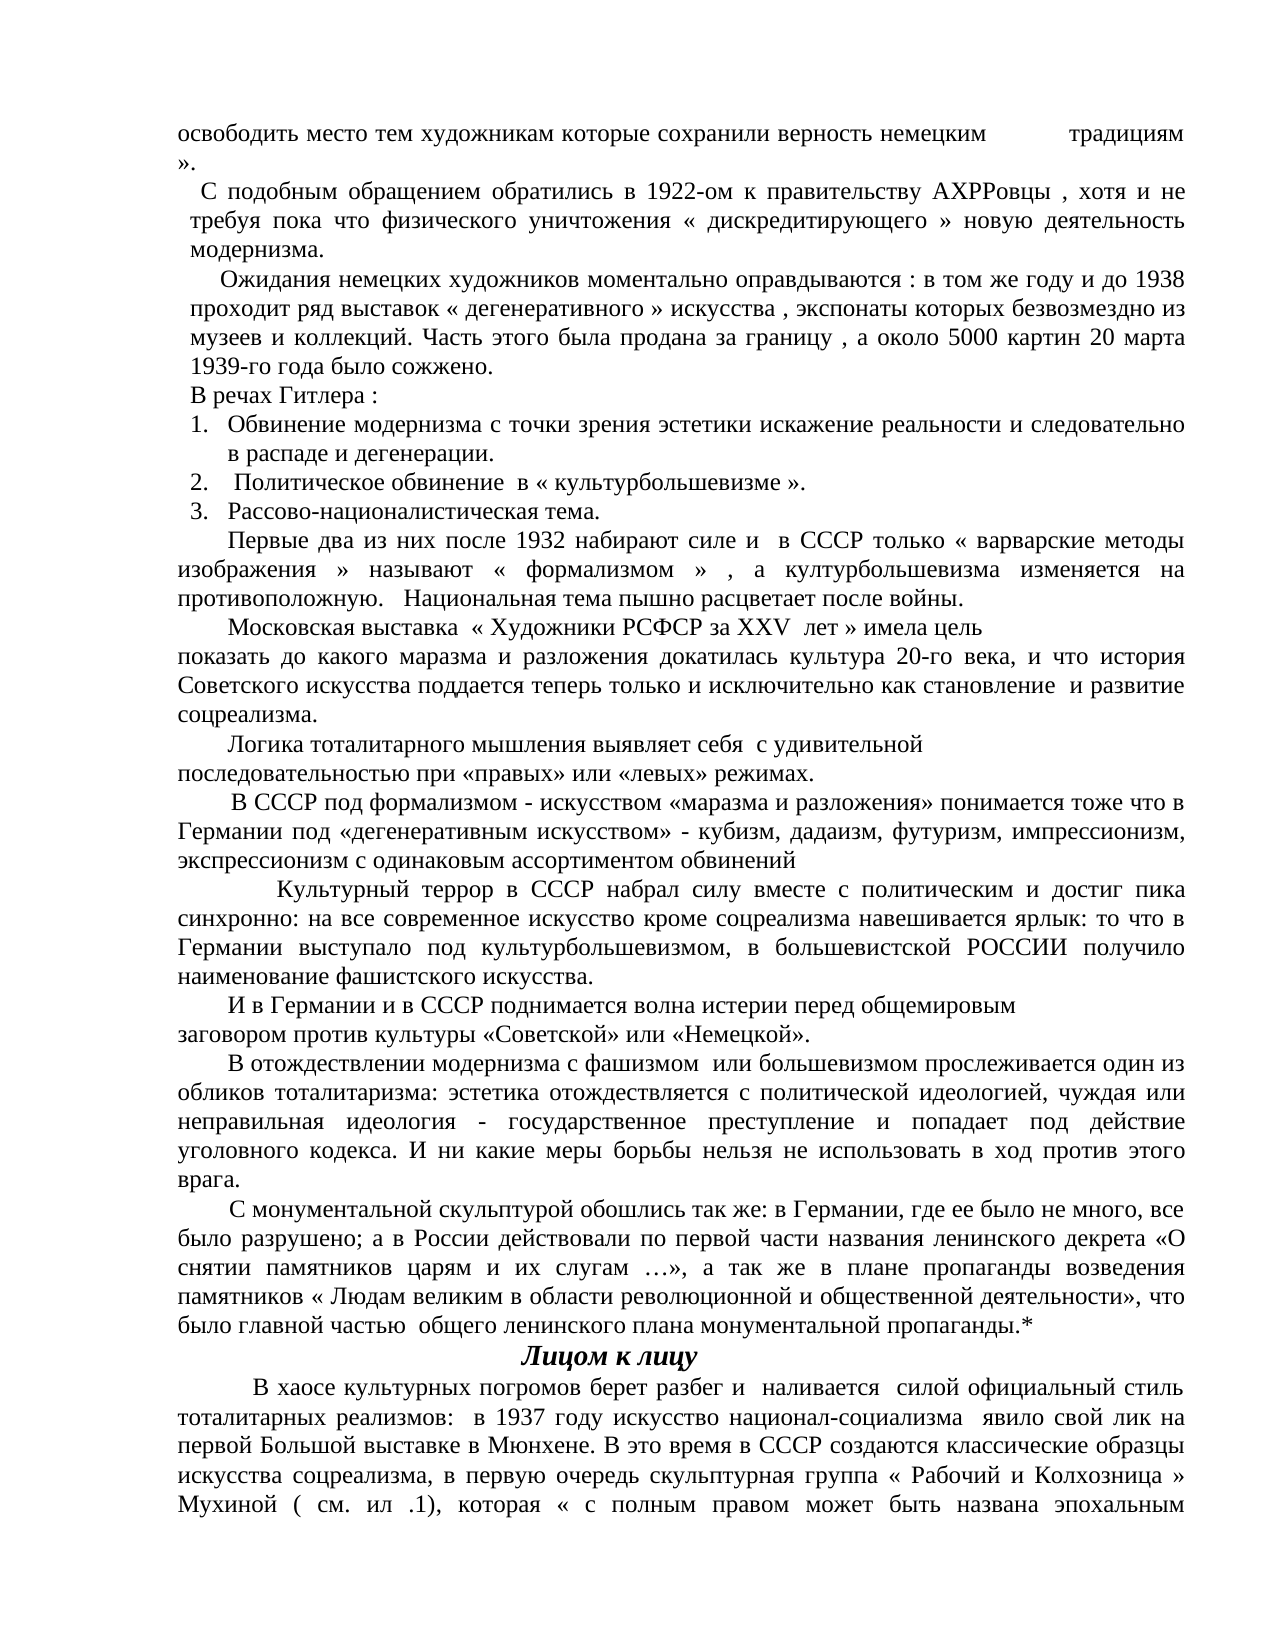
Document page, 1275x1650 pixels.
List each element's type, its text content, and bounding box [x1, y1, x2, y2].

text 2. Политическое обвинение в « культурбольшевизме ». [190, 467, 1186, 496]
text И в Германии и в СССР поднимается волна истерии перед общемировым [227, 990, 1186, 1019]
text 3. Рассово-националистическая тема. [190, 496, 1186, 525]
text Ожидания немецких художников моментально оправдываются : в том же году и до 1938 проходит ряд выставок « дегенеративного » искусства , экспонаты которых безвозмездно из музеев и коллекций. Часть этого была продана за границу , а около 5000 картин 20 марта 1939-го года было сожжено. [190, 263, 1186, 380]
text В отождествлении модернизма с фашизмом или большевизмом прослеживается один из обликов тоталитаризма: эстетика отождествляется с политической идеологией, чуждая или неправильная идеология - государственное преступление и попадает под действие уголовного кодекса. И ни какие меры борьбы нельзя не использовать в ход против этого врага. [177, 1048, 1186, 1193]
text С подобным обращением обратились в 1922-ом к правительству АХРРовцы , хотя и не требуя пока что физического уничтожения « дискредитирующего » новую деятельность модернизма. [190, 176, 1186, 263]
text последовательностью при «правых» или «левых» режимах. [177, 757, 1186, 787]
text заговором против культуры «Советской» или «Немецкой». [177, 1019, 1186, 1048]
text Логика тоталитарного мышления выявляет себя с удивительной [227, 728, 1186, 757]
text Культурный террор в СССР набрал силу вместе с политическим и достиг пика синхронно: на все современное искусство кроме соцреализма навешивается ярлык: то что в Германии выступало под культурбольшевизмом, в большевистской РОССИИ получило наименование фашистского искусства. [177, 874, 1186, 990]
text В речах Гитлера : [190, 380, 1186, 409]
text 1. Обвинение модернизма с точки зрения эстетики искажение реальности и следовательно в распаде и дегенерации. [190, 409, 1186, 467]
text С монументальной скульптурой обошлись так же: в Германии, где ее было не много, все было разрушено; а в России действовали по первой части названия ленинского декрета «О снятии памятников царям и их слугам …», а так же в плане пропаганды возведения памятников « Людам великим в области революционной и общественной деятельности», что было главной частью общего ленинского плана монументальной пропаганды.* [177, 1193, 1186, 1339]
text В СССР под формализмом - искусством «маразма и разложения» понимается тоже что в Германии под «дегенеративным искусством» - кубизм, дадаизм, футуризм, импрессионизм, экспрессионизм с одинаковым ассортиментом обвинений [177, 787, 1186, 874]
text Московская выставка « Художники РСФСР за XXV лет » имела цель [177, 612, 1186, 641]
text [177, 118, 1186, 176]
text Лицом к лицу [177, 1339, 1186, 1372]
text показать до какого маразма и разложения докатилась культура 20-го века, и что история Советского искусства поддается теперь только и исключительно как становление и развитие соцреализма. [177, 641, 1186, 728]
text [177, 1372, 1186, 1518]
text Первые два из них после 1932 набирают силе и в СССР только « варварские методы изображения » называют « формализмом » , а културбольшевизма изменяется на противоположную. Национальная тема пышно расцветает после войны. [177, 525, 1186, 612]
